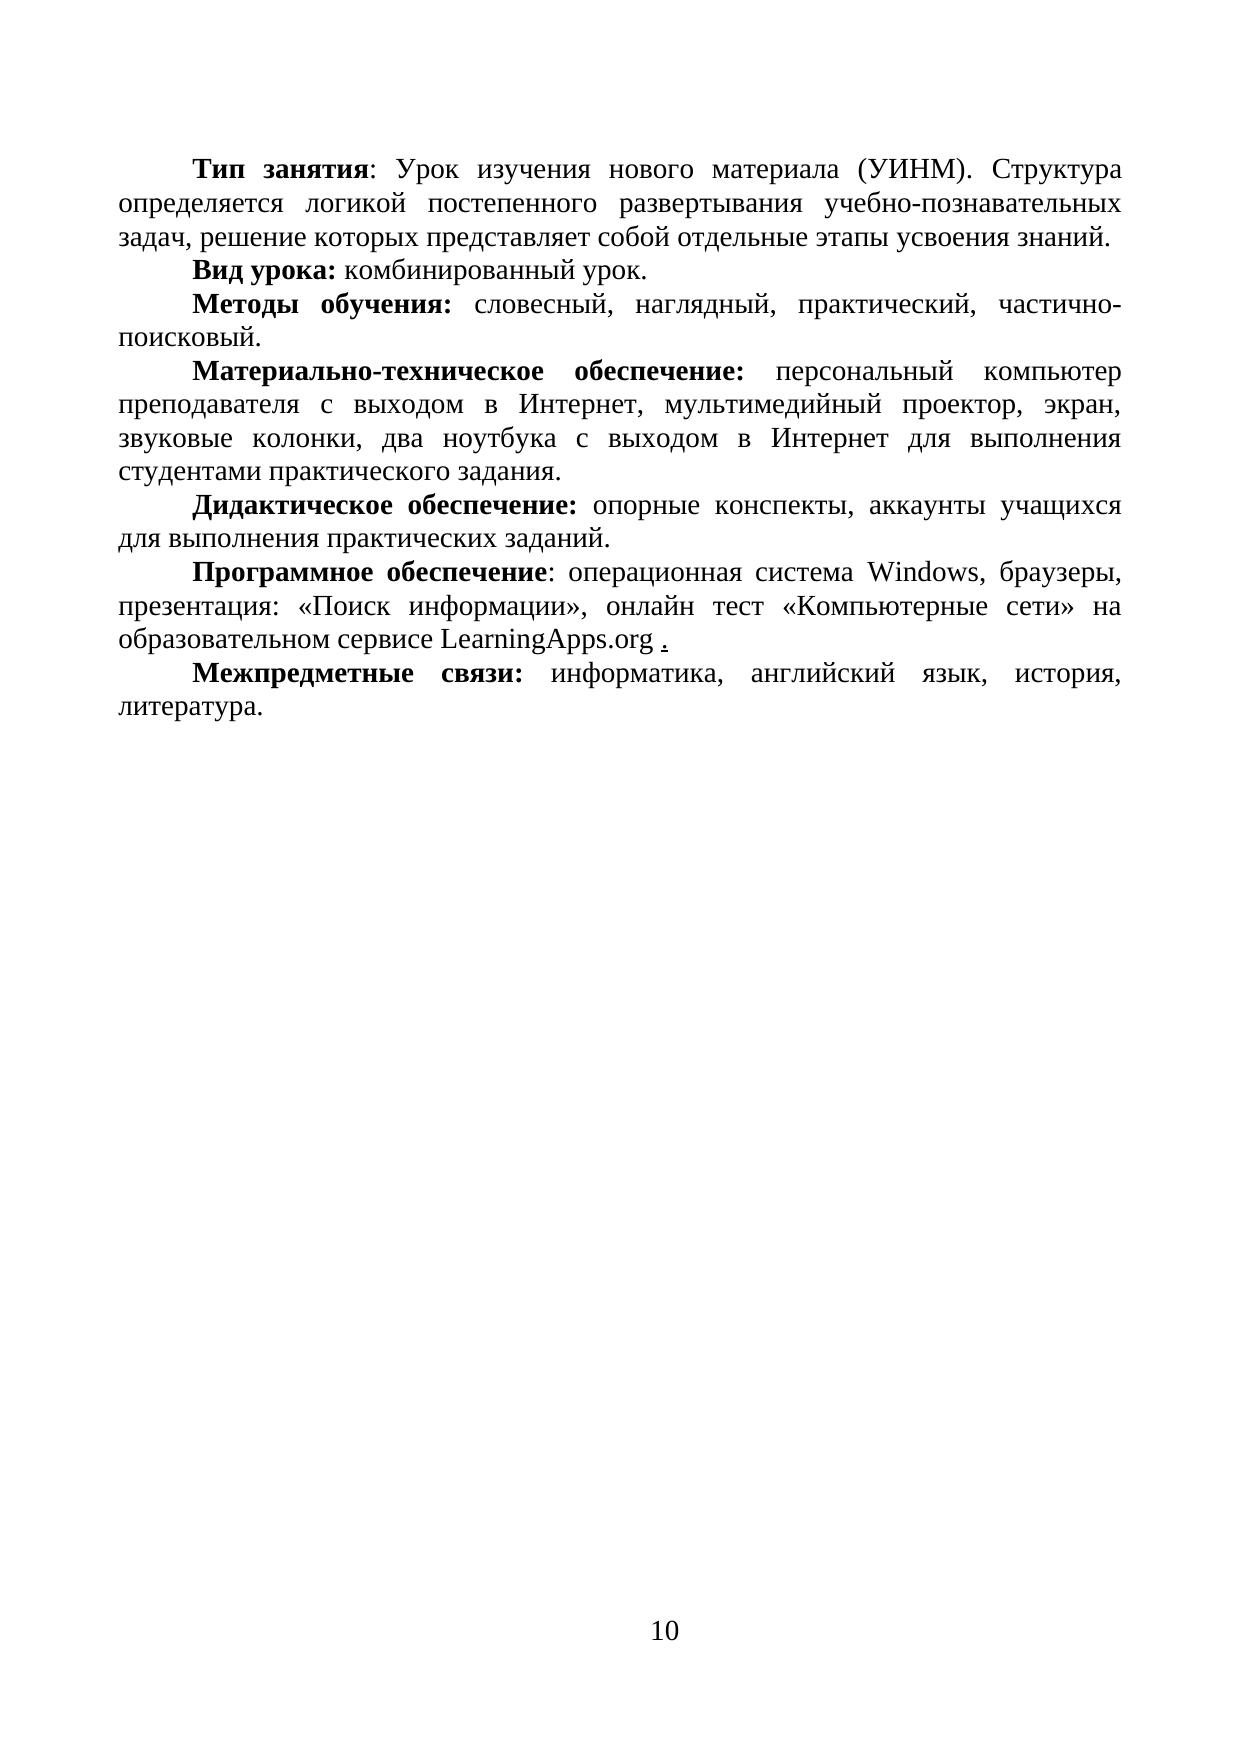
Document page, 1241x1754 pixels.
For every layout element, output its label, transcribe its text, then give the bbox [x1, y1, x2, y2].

text Дидактическое обеспечение: опорные конспекты, аккаунты учащихся для выполнения практических заданий. [118, 487, 1122, 554]
text Вид урока: комбинированный урок. [118, 252, 1122, 286]
text Материально-техническое обеспечение: персональный компьютер преподавателя с выходом в Интернет, мультимедийный проектор, экран, звуковые колонки, два ноутбука с выходом в Интернет для выполнения студентами практического задания. [118, 353, 1122, 487]
text Программное обеспечение: операционная система Windows, браузеры, презентация: «Поиск информации», онлайн тест «Компьютерные сети» на образовательном сервисе LearningApps.org . [118, 554, 1122, 655]
text Межпредметные связи: информатика, английский язык, история, литература. [118, 655, 1122, 722]
text Тип занятия: Урок изучения нового материала (УИНМ). Структура определяется логикой постепенного развертывания учебно-познавательных задач, решение которых представляет собой отдельные этапы усвоения знаний. [118, 152, 1122, 252]
text Методы обучения: словесный, наглядный, практический, частично-поисковый. [118, 286, 1122, 353]
